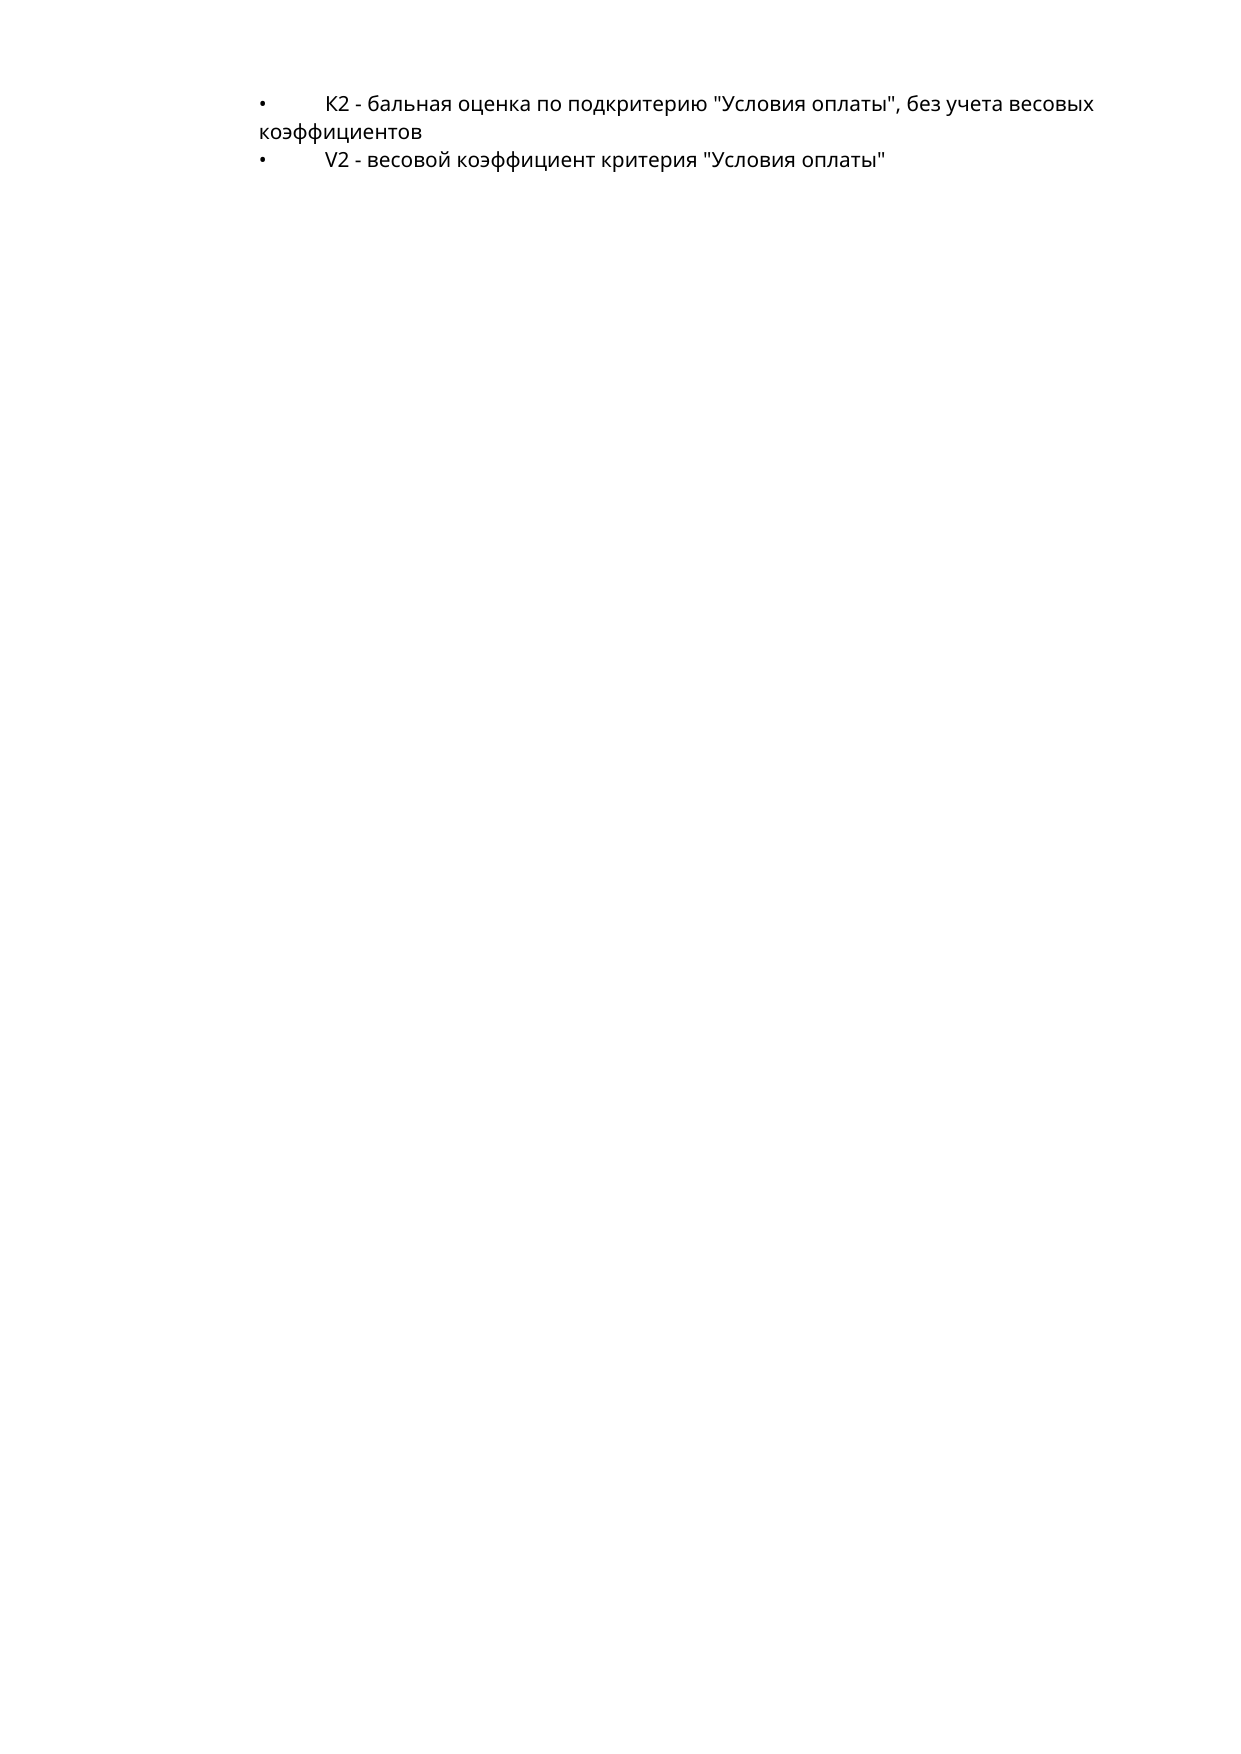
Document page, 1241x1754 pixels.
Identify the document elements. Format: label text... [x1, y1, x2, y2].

text • V2 - весовой коэффициент критерия "Условия оплаты" [258, 146, 1135, 174]
text • К2 - бальная оценка по подкритерию "Условия оплаты", без учета весовых коэффициентов [258, 89, 1135, 146]
